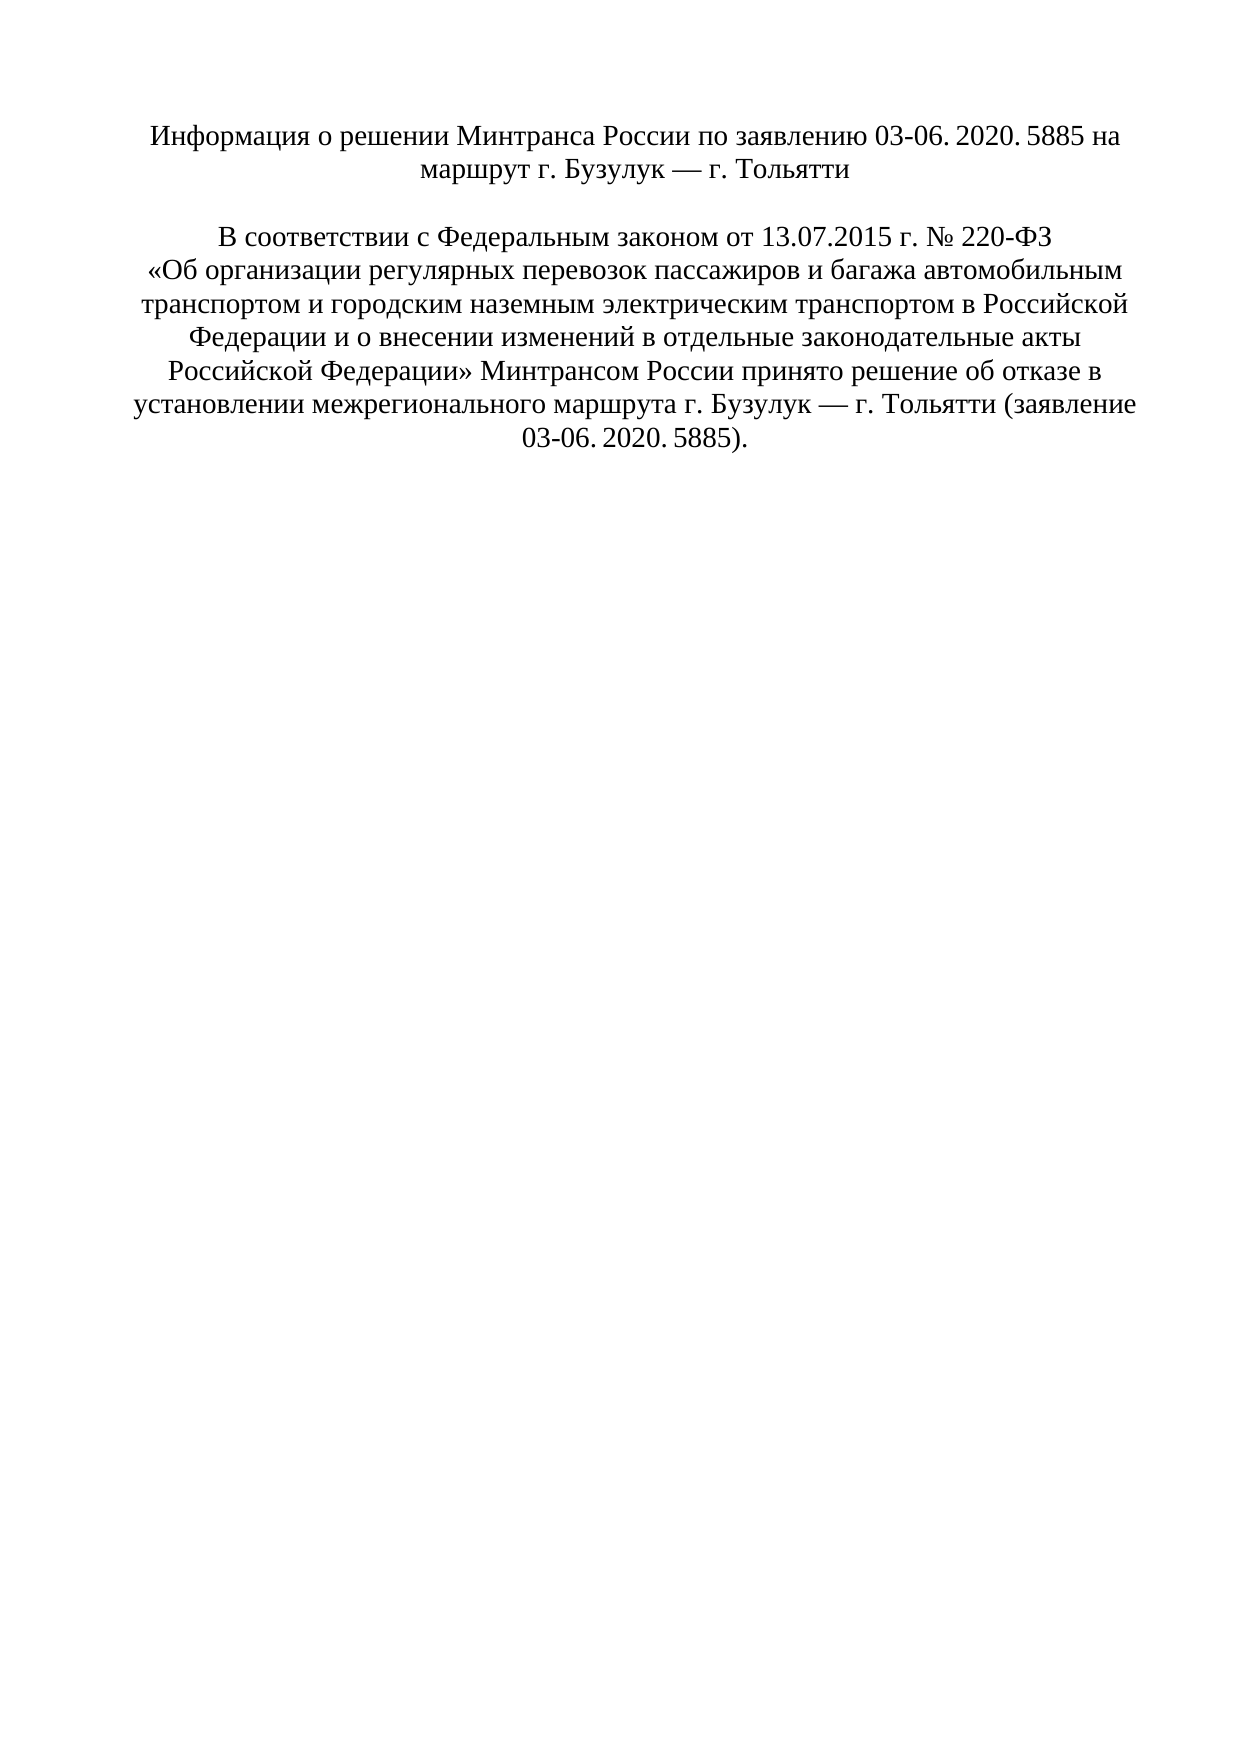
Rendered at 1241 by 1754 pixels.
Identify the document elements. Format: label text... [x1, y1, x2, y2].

text Информация о решении Минтранса России по заявлению 03-06. 2020. 5885 на маршрут г. Бузулук — г. Тольятти [118, 118, 1152, 185]
text В соответствии с Федеральным законом от 13.07.2015 г. № 220-ФЗ «Об организации регулярных перевозок пассажиров и багажа автомобильным транспортом и городским наземным электрическим транспортом в Российской Федерации и о внесении изменений в отдельные законодательные акты Российской Федерации» Минтрансом России принято решение об отказе в установлении межрегионального маршрута г. Бузулук — г. Тольятти (заявление 03-06. 2020. 5885). [118, 219, 1152, 453]
